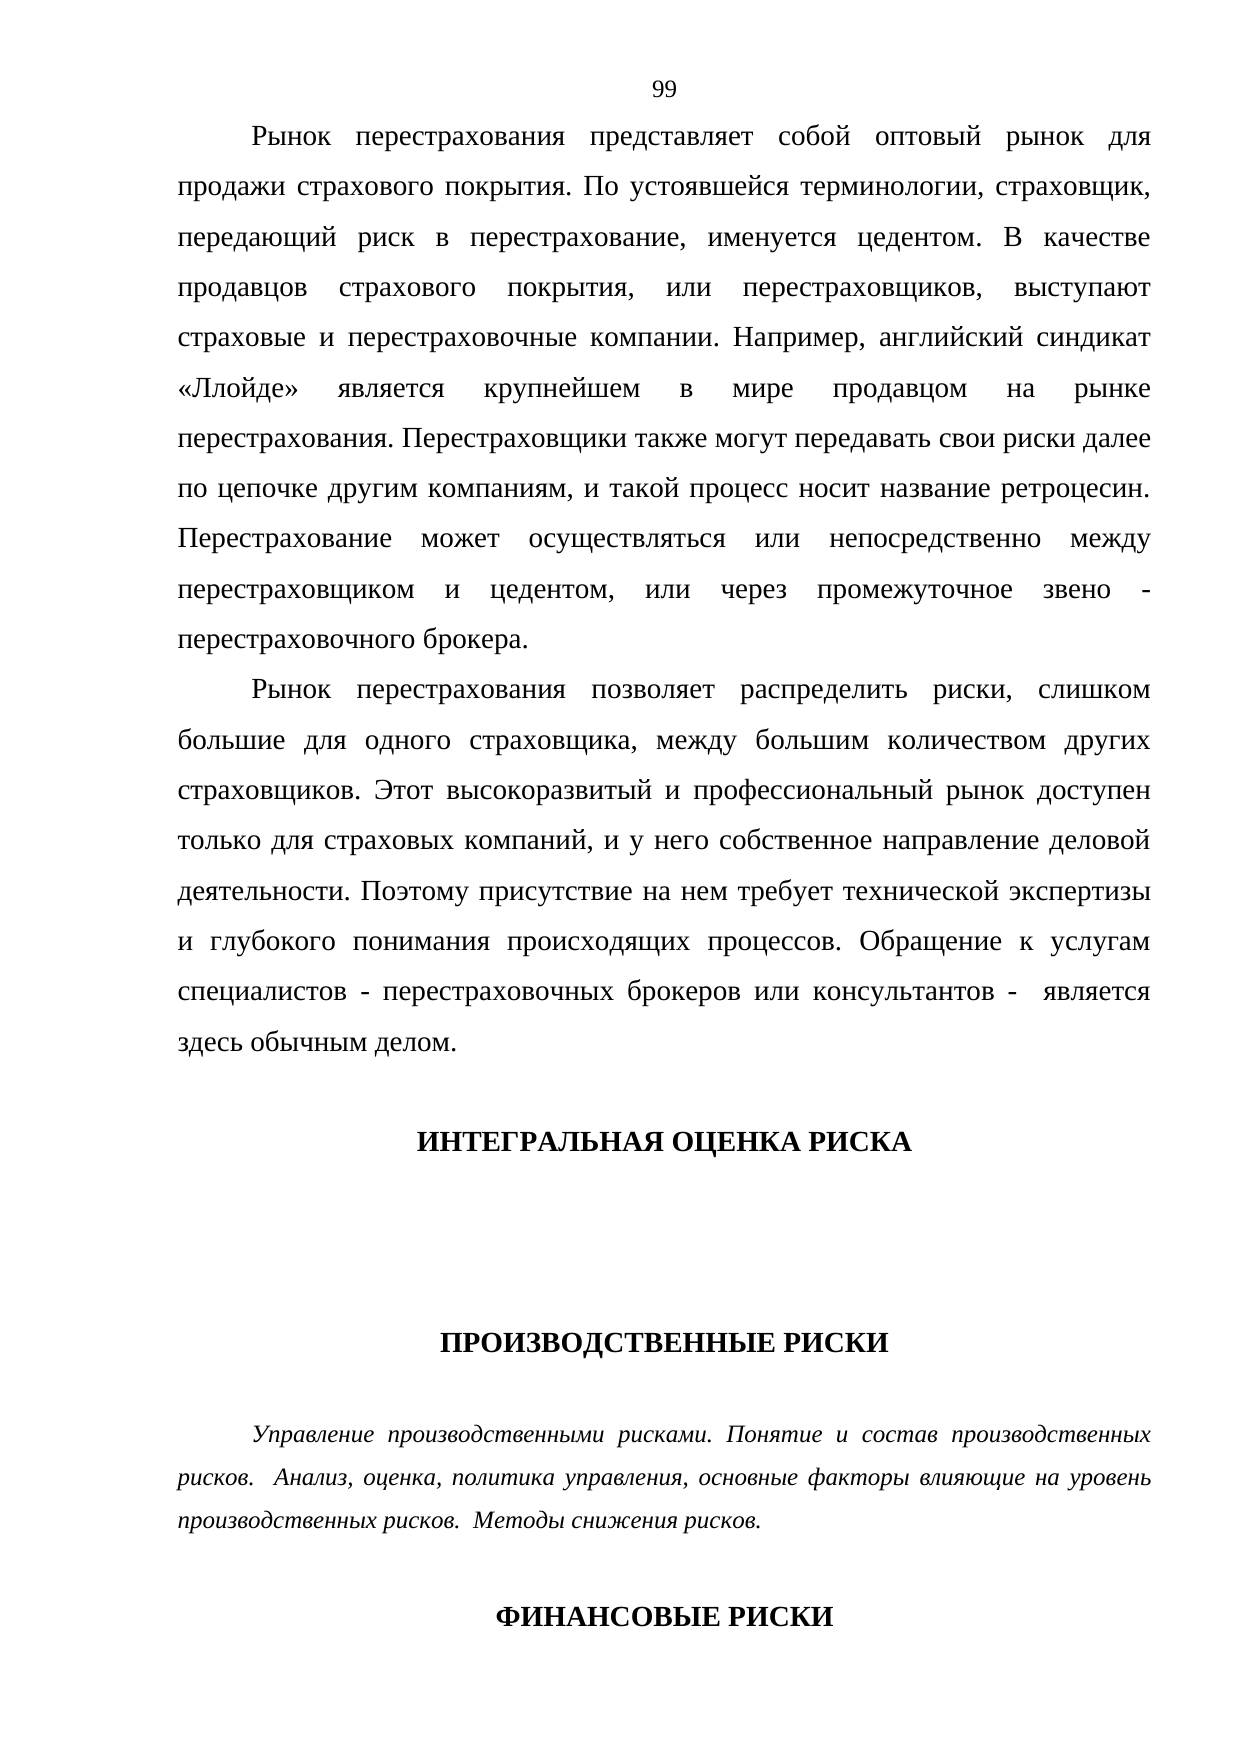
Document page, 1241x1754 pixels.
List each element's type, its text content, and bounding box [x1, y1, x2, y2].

text Производственные риски [177, 1326, 1152, 1359]
text Рынок перестрахования представляет собой оптовый рынок для продажи страхового покрытия. По устоявшейся терминологии, страховщик, передающий риск в перестрахование, именуется цедентом. В качестве продавцов страхового покрытия, или перестраховщиков, выступают страховые и перестраховочные компании. Например, английский синдикат «Ллойде» является крупнейшем в мире продавцом на рынке перестрахования. Перестраховщики также могут передавать свои риски далее по цепочке другим компаниям, и такой процесс носит название ретроцесин. Перестрахование может осуществляться или непосредственно между перестраховщиком и цедентом, или через промежуточное звено - перестраховочного брокера. [177, 118, 1152, 655]
text Интегральная оценка риска [177, 1124, 1152, 1158]
text Управление производственными рисками. Понятие и состав производственных рисков. Анализ, оценка, политика управления, основные факторы влияющие на уровень производственных рисков. Методы снижения рисков. [177, 1419, 1152, 1534]
text Рынок перестрахования позволяет распределить риски, слишком большие для одного страховщика, между большим количеством других страховщиков. Этот высокоразвитый и профессиональный рынок доступен только для страховых компаний, и у него собственное направление деловой деятельности. Поэтому присутствие на нем требует технической экспертизы и глубокого понимания происходящих процессов. Обращение к услугам специалистов - перестраховочных брокеров или консультантов - является здесь обычным делом. [177, 672, 1152, 1057]
text Финансовые риски [177, 1599, 1152, 1632]
